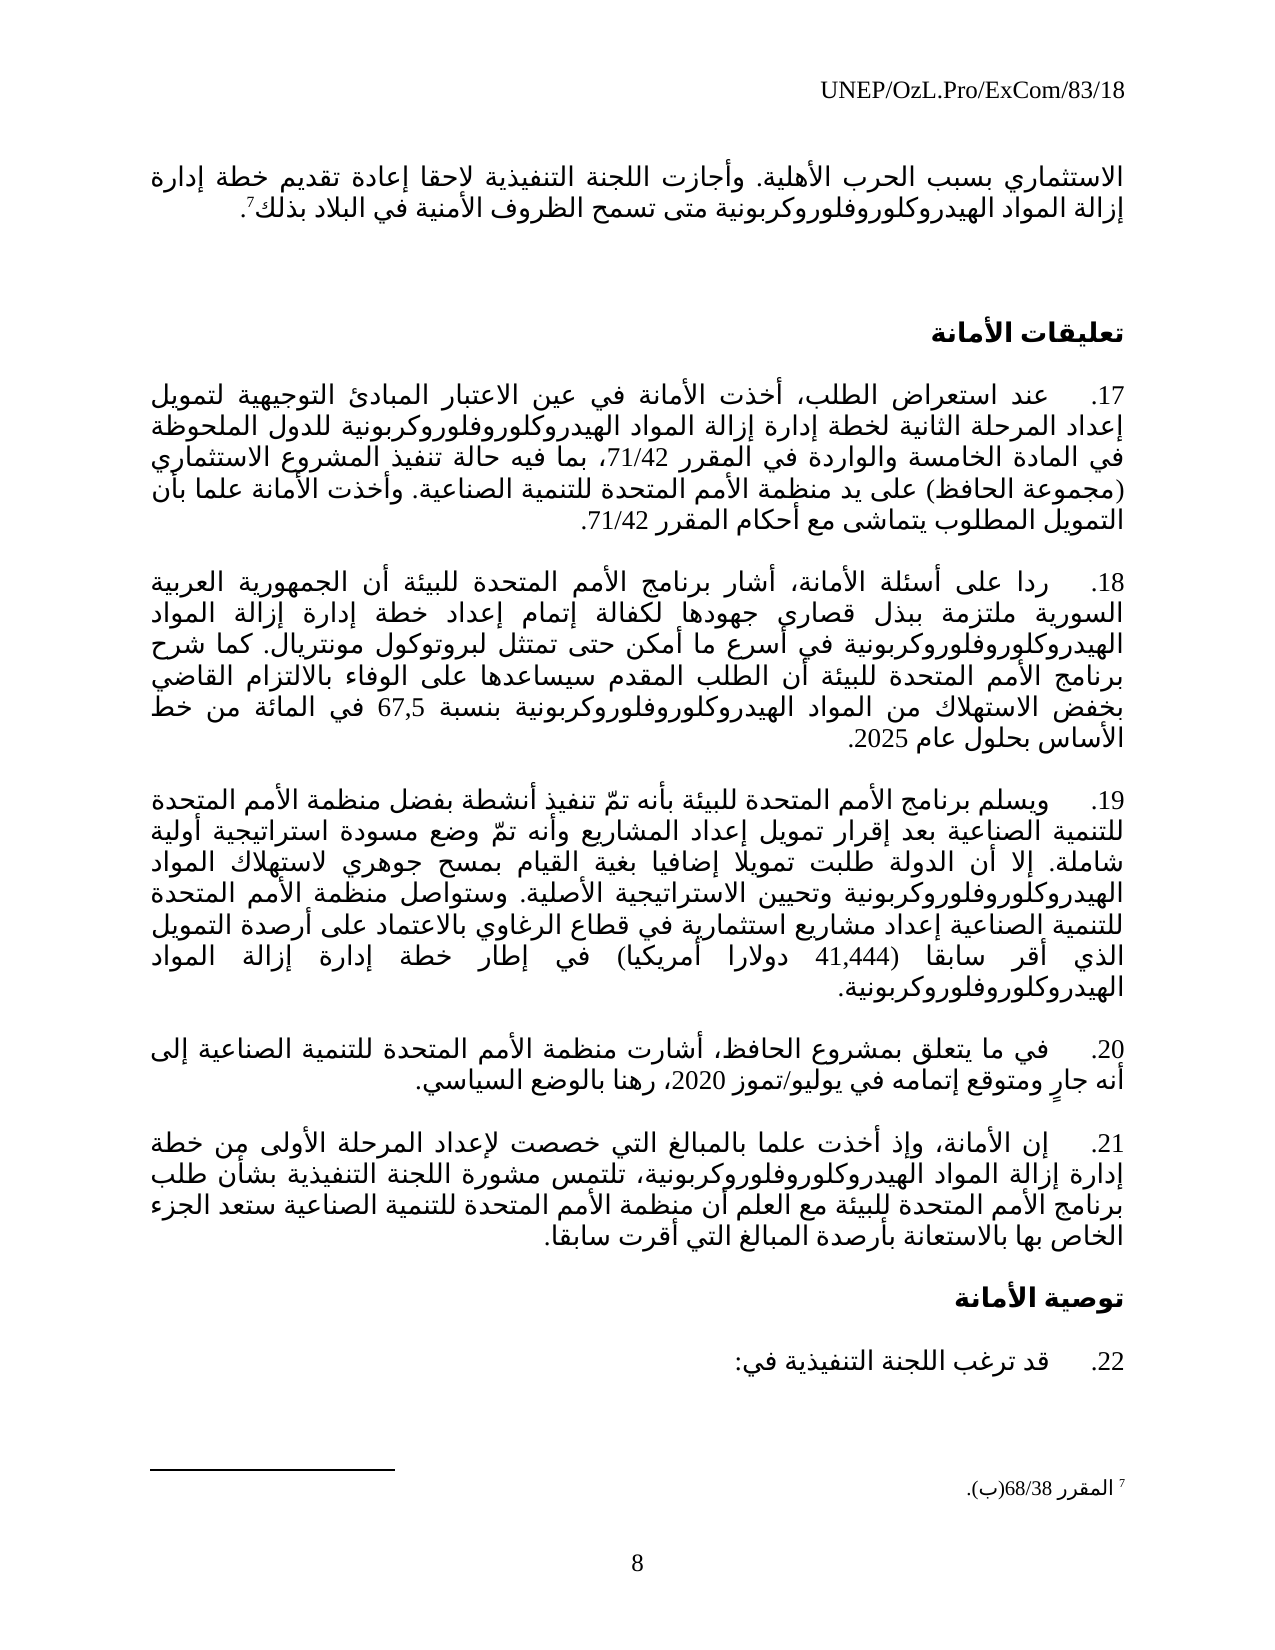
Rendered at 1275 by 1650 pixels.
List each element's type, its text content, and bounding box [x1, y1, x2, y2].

text تعليقات الأمانة [150, 317, 1124, 348]
text 19. ويسلم برنامج الأمم المتحدة للبيئة بأنه تمّ تنفيذ أنشطة بفضل منظمة الأمم المتحدة للتنمية الصناعية بعد إقرار تمويل إعداد المشاريع وأنه تمّ وضع مسودة استراتيجية أولية شاملة. إلا أن الدولة طلبت تمويلا إضافيا بغية القيام بمسح جوهري لاستهلاك المواد الهيدروكلوروفلوروكربونية وتحيين الاستراتيجية الأصلية. وستواصل منظمة الأمم المتحدة للتنمية الصناعية إعداد مشاريع استثمارية في قطاع الرغاوي بالاعتماد على أرصدة التمويل الذي أقر سابقا (41,444 دولارا أمريكيا) في إطار خطة إدارة إزالة المواد الهيدروكلوروفلوروكربونية. [150, 784, 1124, 1002]
text 21. إن الأمانة، وإذ أخذت علما بالمبالغ التي خصصت لإعداد المرحلة الأولى من خطة إدارة إزالة المواد الهيدروكلوروفلوروكربونية، تلتمس مشورة اللجنة التنفيذية بشأن طلب برنامج الأمم المتحدة للبيئة مع العلم أن منظمة الأمم المتحدة للتنمية الصناعية ستعد الجزء الخاص بها بالاستعانة بأرصدة المبالغ التي أقرت سابقا. [150, 1127, 1124, 1251]
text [150, 161, 1124, 223]
text 18. ردا على أسئلة الأمانة، أشار برنامج الأمم المتحدة للبيئة أن الجمهورية العربية السورية ملتزمة ببذل قصارى جهودها لكفالة إتمام إعداد خطة إدارة إزالة المواد الهيدروكلوروفلوروكربونية في أسرع ما أمكن حتى تمتثل لبروتوكول مونتريال. كما شرح برنامج الأمم المتحدة للبيئة أن الطلب المقدم سيساعدها على الوفاء بالالتزام القاضي بخفض الاستهلاك من المواد الهيدروكلوروفلوروكربونية بنسبة 67,5 في المائة من خط الأساس بحلول عام 2025. [150, 566, 1124, 753]
text 22. قد ترغب اللجنة التنفيذية في: [150, 1345, 1124, 1376]
text 17. عند استعراض الطلب، أخذت الأمانة في عين الاعتبار المبادئ التوجيهية لتمويل إعداد المرحلة الثانية لخطة إدارة إزالة المواد الهيدروكلوروفلوروكربونية للدول الملحوظة في المادة الخامسة والواردة في المقرر 71/42، بما فيه حالة تنفيذ المشروع الاستثماري (مجموعة الحافظ) على يد منظمة الأمم المتحدة للتنمية الصناعية. وأخذت الأمانة علما بأن التمويل المطلوب يتماشى مع أحكام المقرر 71/42. [150, 379, 1124, 535]
text 20. في ما يتعلق بمشروع الحافظ، أشارت منظمة الأمم المتحدة للتنمية الصناعية إلى أنه جارٍ ومتوقع إتمامه في يوليو/تموز 2020، رهنا بالوضع السياسي. [150, 1033, 1124, 1096]
text توصية الأمانة [150, 1282, 1124, 1314]
